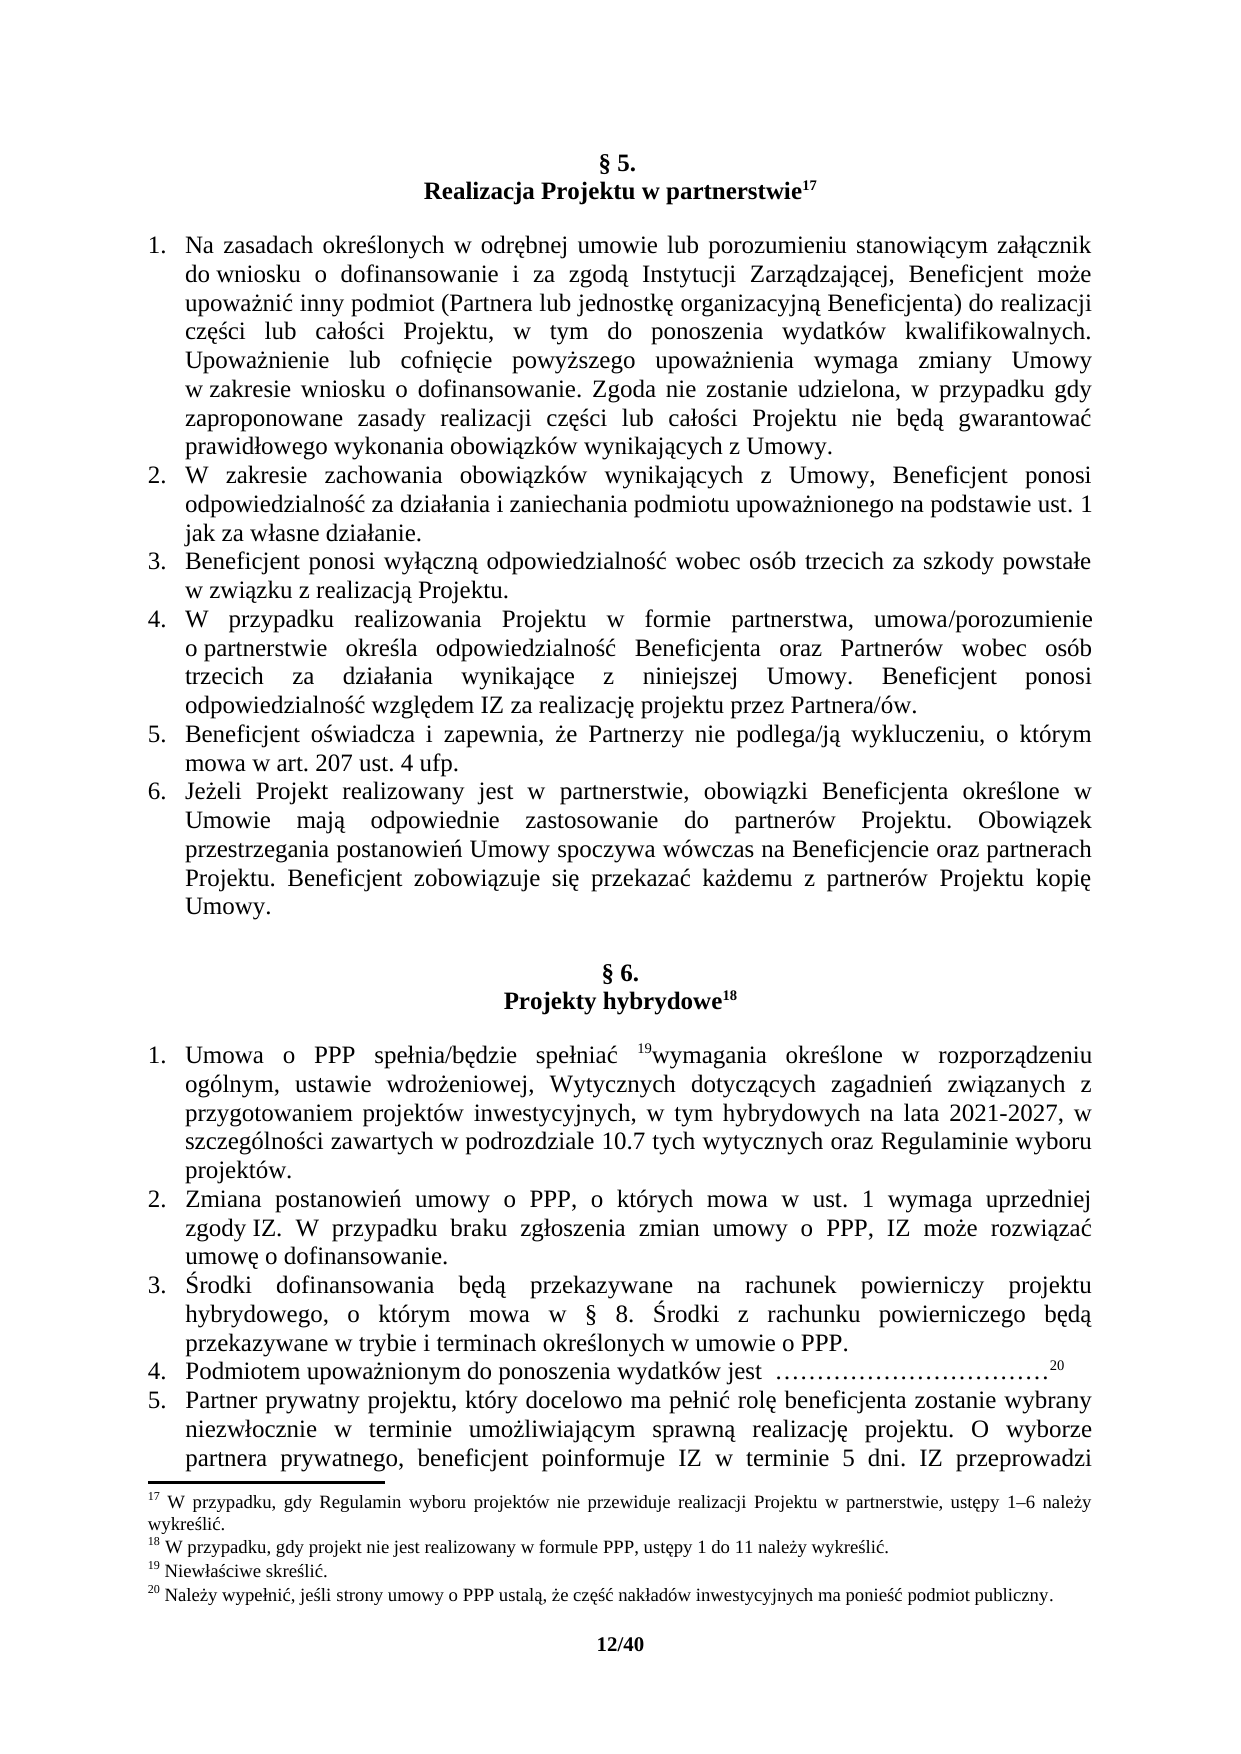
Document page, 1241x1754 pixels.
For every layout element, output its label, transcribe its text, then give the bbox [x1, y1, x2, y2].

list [148, 1385, 1093, 1471]
list Jeżeli Projekt realizowany jest w partnerstwie, obowiązki Beneficjenta określone w Umowie mają odpowiednie zastosowanie do partnerów Projektu. Obowiązek przestrzegania postanowień Umowy spoczywa wówczas na Beneficjencie oraz partnerach Projektu. Beneficjent zobowiązuje się przekazać każdemu z partnerów Projektu kopię Umowy. [148, 776, 1093, 920]
list Na zasadach określonych w odrębnej umowie lub porozumieniu stanowiącym załącznik do wniosku o dofinansowanie i za zgodą Instytucji Zarządzającej, Beneficjent może upoważnić inny podmiot (Partnera lub jednostkę organizacyjną Beneficjenta) do realizacji części lub całości Projektu, w tym do ponoszenia wydatków kwalifikowalnych. Upoważnienie lub cofnięcie powyższego upoważnienia wymaga zmiany Umowy w zakresie wniosku o dofinansowanie. Zgoda nie zostanie udzielona, w przypadku gdy zaproponowane zasady realizacji części lub całości Projektu nie będą gwarantować prawidłowego wykonania obowiązków wynikających z Umowy. [148, 230, 1093, 460]
list Beneficjent oświadcza i zapewnia, że Partnerzy nie podlega/ją wykluczeniu, o którym mowa w art. 207 ust. 4 ufp. [148, 719, 1093, 776]
list Umowa o PPP spełnia/będzie spełniać wymagania określone w rozporządzeniu ogólnym, ustawie wdrożeniowej, Wytycznych dotyczących zagadnień związanych z przygotowaniem projektów inwestycyjnych, w tym hybrydowych na lata 2021-2027, w szczególności zawartych w podrozdziale 10.7 tych wytycznych oraz Regulaminie wyboru projektów. [148, 1040, 1093, 1184]
list Środki dofinansowania będą przekazywane na rachunek powierniczy projektu hybrydowego, o którym mowa w § 8. Środki z rachunku powierniczego będą przekazywane w trybie i terminach określonych w umowie o PPP. [148, 1270, 1093, 1356]
text § 6. Projekty hybrydowe [148, 958, 1093, 1015]
list W zakresie zachowania obowiązków wynikających z Umowy, Beneficjent ponosi odpowiedzialność za działania i zaniechania podmiotu upoważnionego na podstawie ust. 1 jak za własne działanie. [148, 460, 1093, 546]
list Beneficjent ponosi wyłączną odpowiedzialność wobec osób trzecich za szkody powstałe w związku z realizacją Projektu. [148, 546, 1093, 604]
list Podmiotem upoważnionym do ponoszenia wydatków jest …………………………… [148, 1356, 1093, 1385]
list W przypadku realizowania Projektu w formie partnerstwa, umowa/porozumienie o partnerstwie określa odpowiedzialność Beneficjenta oraz Partnerów wobec osób trzecich za działania wynikające z niniejszej Umowy. Beneficjent ponosi odpowiedzialność względem IZ za realizację projektu przez Partnera/ów. [148, 604, 1093, 719]
list Zmiana postanowień umowy o PPP, o których mowa w ust. 1 wymaga uprzedniej zgody IZ. W przypadku braku zgłoszenia zmian umowy o PPP, IZ może rozwiązać umowę o dofinansowanie. [148, 1184, 1093, 1270]
text § 5. Realizacja Projektu w partnerstwie [148, 148, 1093, 205]
